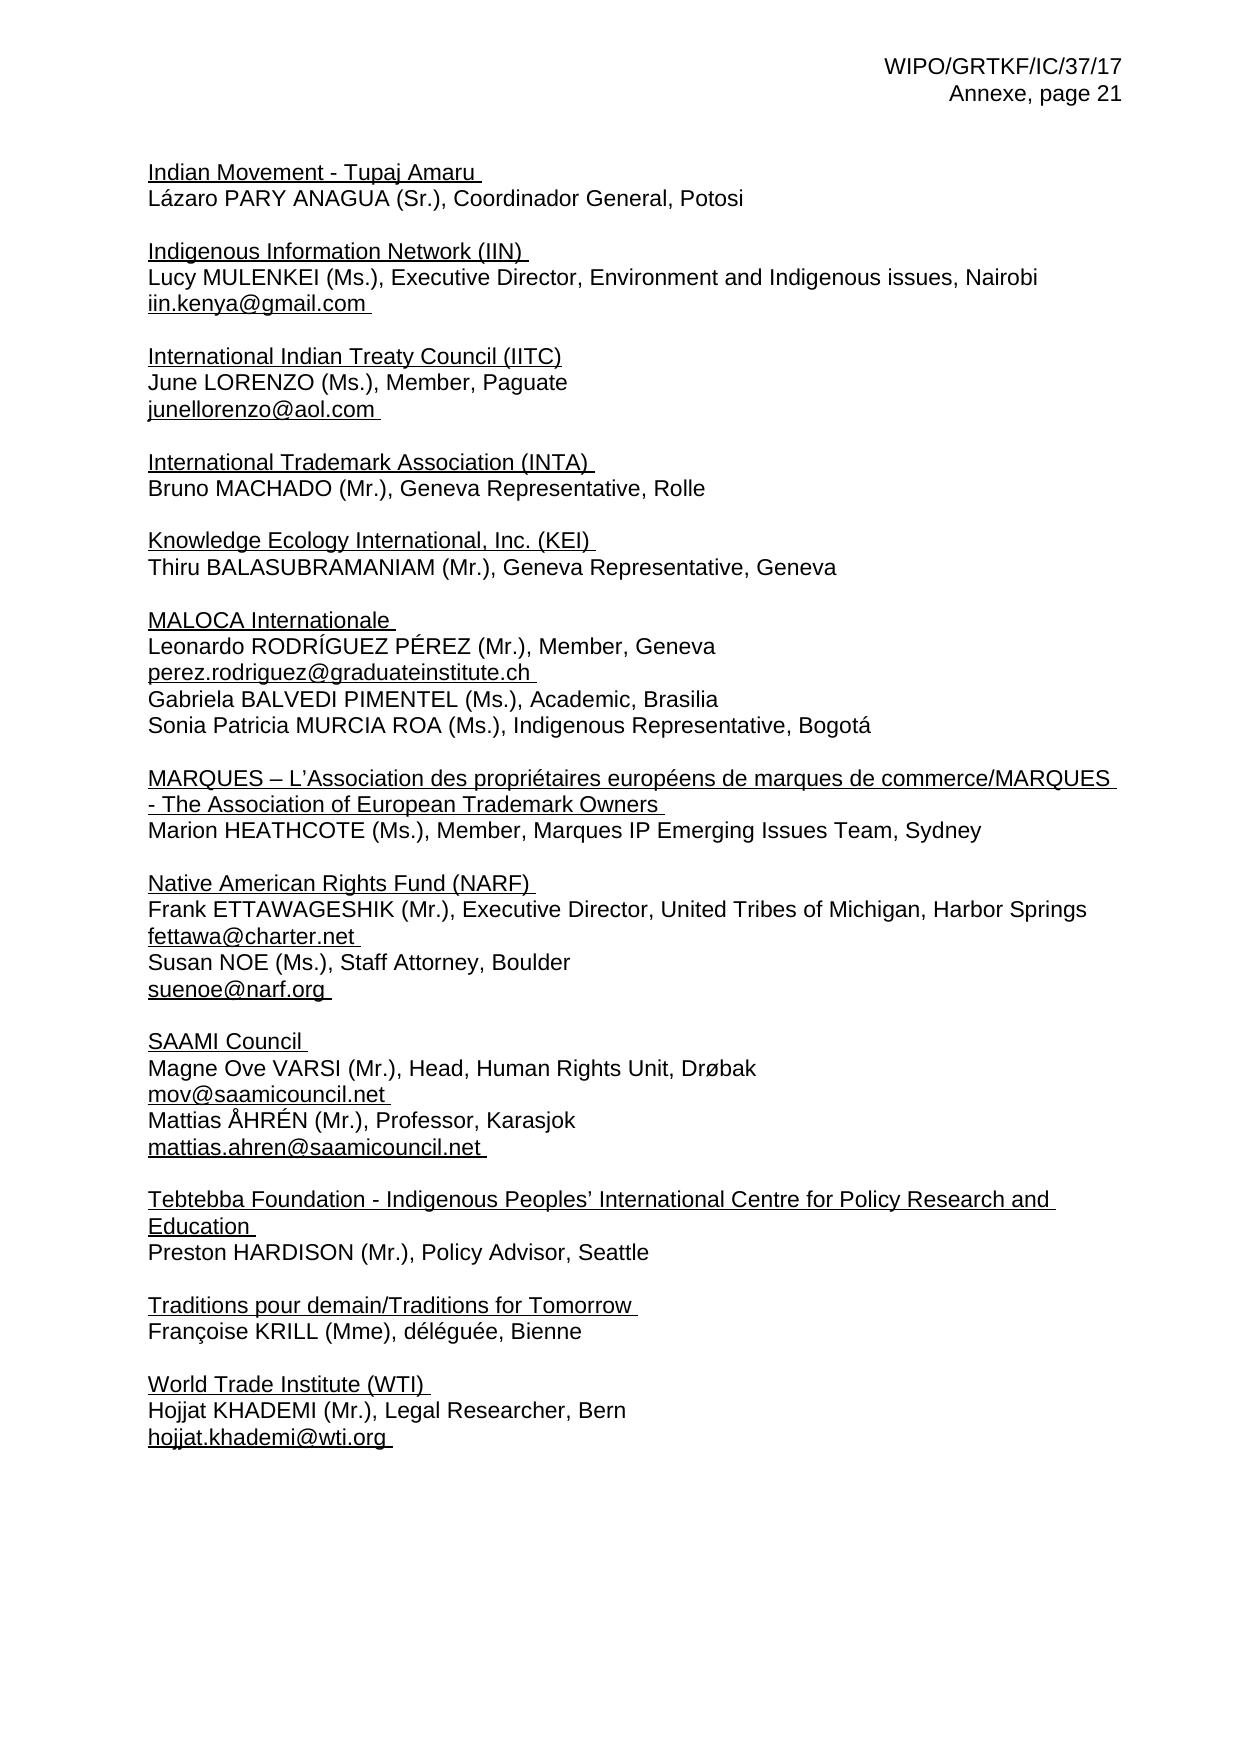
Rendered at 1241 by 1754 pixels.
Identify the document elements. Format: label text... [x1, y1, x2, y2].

text Preston HARDISON (Mr.), Policy Advisor, Seattle [148, 1239, 1122, 1265]
text Gabriela BALVEDI PIMENTEL (Ms.), Academic, Brasilia [148, 686, 1122, 712]
text suenoe@narf.org [148, 976, 1122, 1002]
text International Indian Treaty Council (IITC) [148, 343, 1122, 369]
text Lucy MULENKEI (Ms.), Executive Director, Environment and Indigenous issues, Nairobi [148, 264, 1122, 290]
text mattias.ahren@saamicouncil.net [148, 1134, 1122, 1160]
text MARQUES – L’Association des propriétaires européens de marques de commerce/MARQUES - The Association of European Trademark Owners [148, 765, 1122, 817]
text Susan NOE (Ms.), Staff Attorney, Boulder [148, 949, 1122, 976]
text Bruno MACHADO (Mr.), Geneva Representative, Rolle [148, 475, 1122, 501]
text fettawa@charter.net [148, 923, 1122, 949]
text junellorenzo@aol.com [148, 396, 1122, 422]
text mov@saamicouncil.net [148, 1081, 1122, 1107]
text Tebtebba Foundation - Indigenous Peoples’ International Centre for Policy Research and Education [148, 1186, 1122, 1239]
text perez.rodriguez@graduateinstitute.ch [148, 659, 1122, 686]
text Hojjat KHADEMI (Mr.), Legal Researcher, Bern [148, 1397, 1122, 1423]
text Knowledge Ecology International, Inc. (KEI) [148, 527, 1122, 554]
text Sonia Patricia MURCIA ROA (Ms.), Indigenous Representative, Bogotá [148, 712, 1122, 738]
text Thiru BALASUBRAMANIAM (Mr.), Geneva Representative, Geneva [148, 554, 1122, 580]
text Traditions pour demain/Traditions for Tomorrow [148, 1292, 1122, 1318]
text International Trademark Association (INTA) [148, 448, 1122, 475]
text Marion HEATHCOTE (Ms.), Member, Marques IP Emerging Issues Team, Sydney [148, 817, 1122, 844]
text Indian Movement - Tupaj Amaru [148, 158, 1122, 185]
text SAAMI Council [148, 1028, 1122, 1054]
text Françoise KRILL (Mme), déléguée, Bienne [148, 1318, 1122, 1344]
text Frank ETTAWAGESHIK (Mr.), Executive Director, United Tribes of Michigan, Harbor Springs [148, 896, 1122, 923]
text Native American Rights Fund (NARF) [148, 870, 1122, 896]
text iin.kenya@gmail.com [148, 290, 1122, 317]
text June LORENZO (Ms.), Member, Paguate [148, 369, 1122, 396]
text Mattias ÅHRÉN (Mr.), Professor, Karasjok [148, 1107, 1122, 1134]
text World Trade Institute (WTI) [148, 1371, 1122, 1397]
text Indigenous Information Network (IIN) [148, 238, 1122, 264]
text Leonardo RODRÍGUEZ PÉREZ (Mr.), Member, Geneva [148, 633, 1122, 659]
text Magne Ove VARSI (Mr.), Head, Human Rights Unit, Drøbak [148, 1054, 1122, 1081]
text hojjat.khademi@wti.org [148, 1423, 1122, 1450]
text MALOCA Internationale [148, 607, 1122, 633]
text Lázaro PARY ANAGUA (Sr.), Coordinador General, Potosi [148, 185, 1122, 211]
